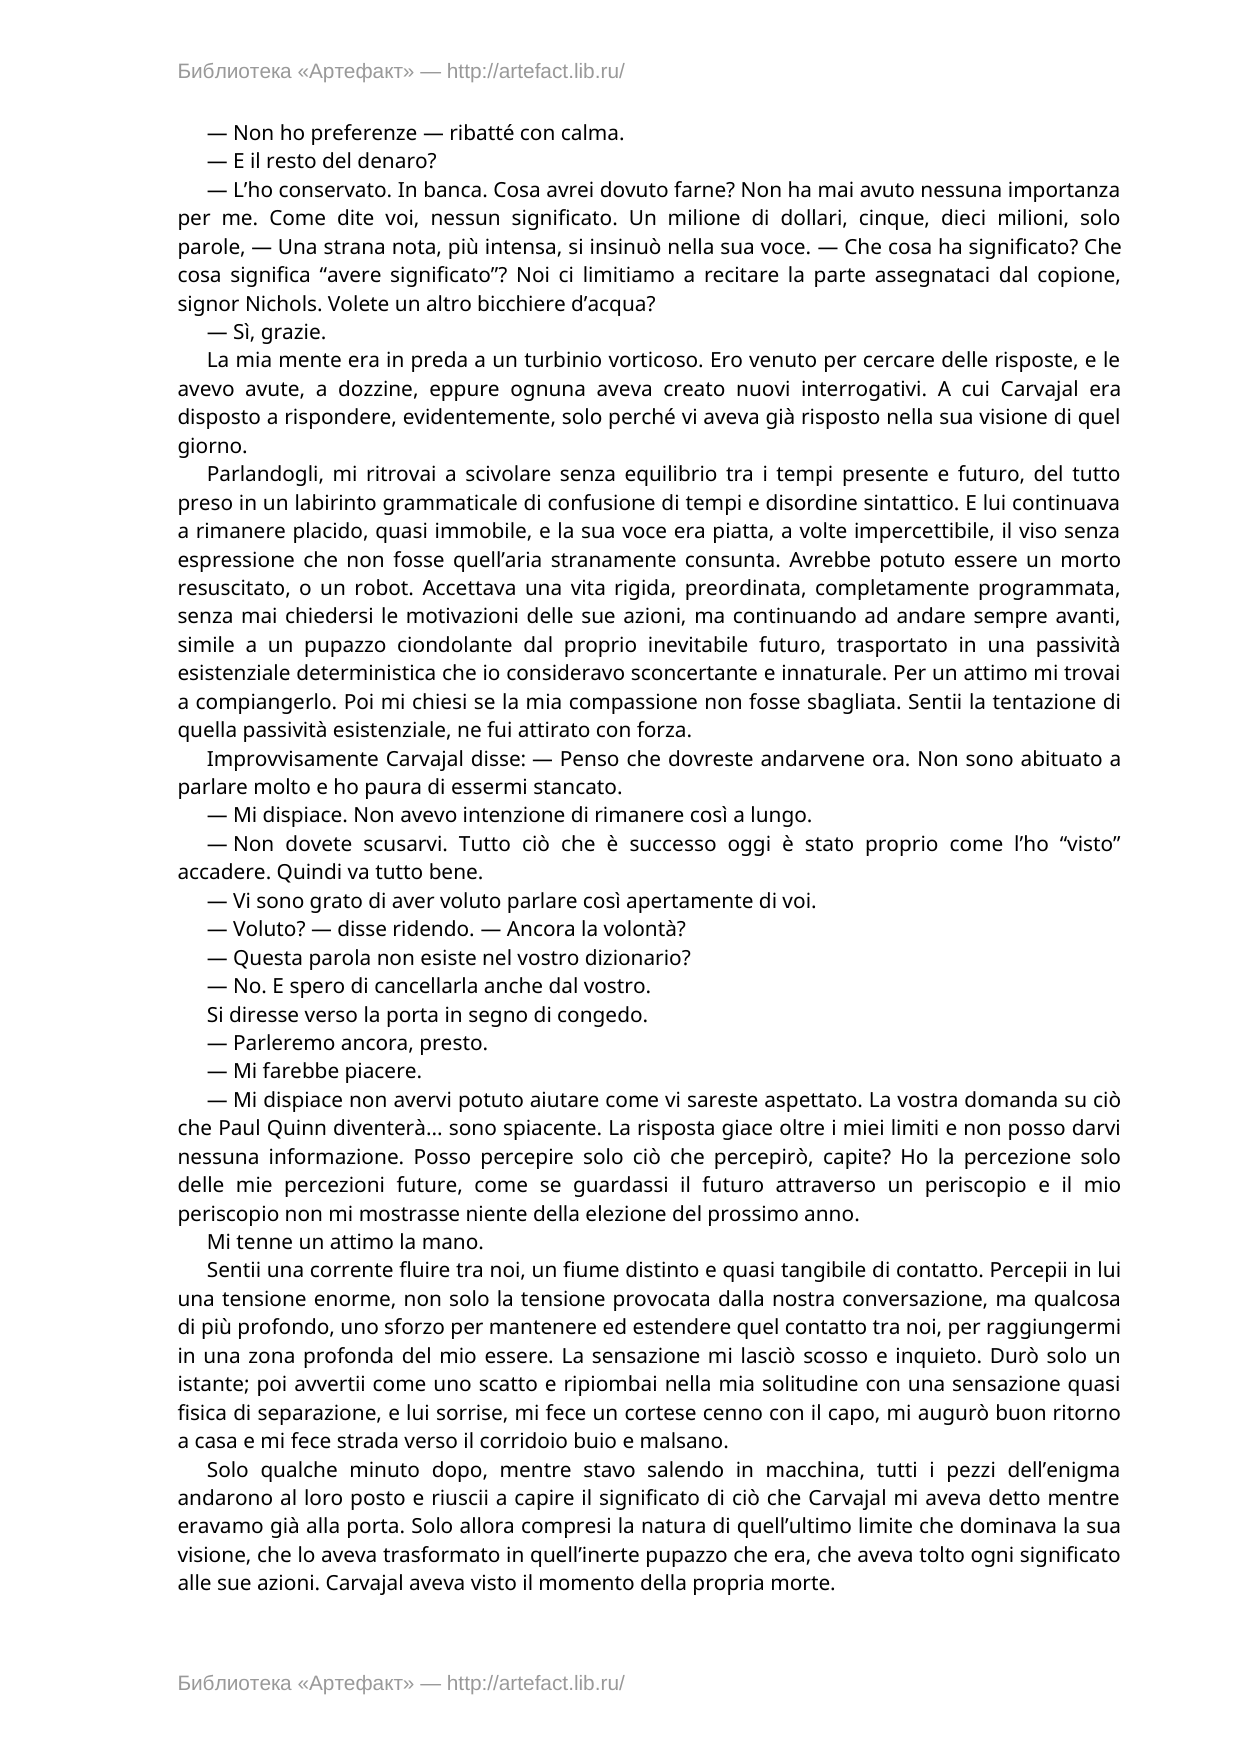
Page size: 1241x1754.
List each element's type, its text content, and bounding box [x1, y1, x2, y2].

text Mi tenne un attimo la mano. [177, 1227, 1122, 1256]
text — Non ho preferenze — ribatté con calma. [177, 118, 1122, 147]
text Si diresse verso la porta in segno di congedo. [177, 1000, 1122, 1028]
text — E il resto del denaro? [177, 147, 1122, 175]
text — Sì, grazie. [177, 317, 1122, 346]
text Solo qualche minuto dopo, mentre stavo salendo in macchina, tutti i pezzi dell’enigma andarono al loro posto e riuscii a capire il significato di ciò che Carvajal mi aveva detto mentre eravamo già alla porta. Solo allora compresi la natura di quell’ultimo limite che dominava la sua visione, che lo aveva trasformato in quell’inerte pupazzo che era, che aveva tolto ogni significato alle sue azioni. Carvajal aveva visto il momento della propria morte. [177, 1455, 1122, 1597]
text — Non dovete scusarvi. Tutto ciò che è successo oggi è stato proprio come l’ho “visto” accadere. Quindi va tutto bene. [177, 829, 1122, 886]
text Sentii una corrente fluire tra noi, un fiume distinto e quasi tangibile di contatto. Percepii in lui una tensione enorme, non solo la tensione provocata dalla nostra conversazione, ma qualcosa di più profondo, uno sforzo per mantenere ed estendere quel contatto tra noi, per raggiungermi in una zona profonda del mio essere. La sensazione mi lasciò scosso e inquieto. Durò solo un istante; poi avvertii come uno scatto e ripiombai nella mia solitudine con una sensazione quasi fisica di separazione, e lui sorrise, mi fece un cortese cenno con il capo, mi augurò buon ritorno a casa e mi fece strada verso il corridoio buio e malsano. [177, 1256, 1122, 1455]
text Improvvisamente Carvajal disse: — Penso che dovreste andarvene ora. Non sono abituato a parlare molto e ho paura di essermi stancato. [177, 744, 1122, 801]
text — L’ho conservato. In banca. Cosa avrei dovuto farne? Non ha mai avuto nessuna importanza per me. Come dite voi, nessun significato. Un milione di dollari, cinque, dieci milioni, solo parole, — Una strana nota, più intensa, si insinuò nella sua voce. — Che cosa ha significato? Che cosa significa “avere significato”? Noi ci limitiamo a recitare la parte assegnataci dal copione, signor Nichols. Volete un altro bicchiere d’acqua? [177, 175, 1122, 317]
text La mia mente era in preda a un turbinio vorticoso. Ero venuto per cercare delle risposte, e le avevo avute, a dozzine, eppure ognuna aveva creato nuovi interrogativi. A cui Carvajal era disposto a rispondere, evidentemente, solo perché vi aveva già risposto nella sua visione di quel giorno. [177, 346, 1122, 459]
text — No. E spero di cancellarla anche dal vostro. [177, 971, 1122, 1000]
text — Parleremo ancora, presto. [177, 1028, 1122, 1057]
text — Mi dispiace. Non avevo intenzione di rimanere così a lungo. [177, 801, 1122, 829]
text — Vi sono grato di aver voluto parlare così apertamente di voi. [177, 886, 1122, 914]
text — Mi farebbe piacere. [177, 1057, 1122, 1085]
text — Voluto? — disse ridendo. — Ancora la volontà? [177, 914, 1122, 943]
text — Mi dispiace non avervi potuto aiutare come vi sareste aspettato. La vostra domanda su ciò che Paul Quinn diventerà... sono spiacente. La risposta giace oltre i miei limiti e non posso darvi nessuna informazione. Posso percepire solo ciò che percepirò, capite? Ho la percezione solo delle mie percezioni future, come se guardassi il futuro attraverso un periscopio e il mio periscopio non mi mostrasse niente della elezione del prossimo anno. [177, 1085, 1122, 1227]
text Parlandogli, mi ritrovai a scivolare senza equilibrio tra i tempi presente e futuro, del tutto preso in un labirinto grammaticale di confusione di tempi e disordine sintattico. E lui continuava a rimanere placido, quasi immobile, e la sua voce era piatta, a volte impercettibile, il viso senza espressione che non fosse quell’aria stranamente consunta. Avrebbe potuto essere un morto resuscitato, o un robot. Accettava una vita rigida, preordinata, completamente programmata, senza mai chiedersi le motivazioni delle sue azioni, ma continuando ad andare sempre avanti, simile a un pupazzo ciondolante dal proprio inevitabile futuro, trasportato in una passività esistenziale deterministica che io consideravo sconcertante e innaturale. Per un attimo mi trovai a compiangerlo. Poi mi chiesi se la mia compassione non fosse sbagliata. Sentii la tentazione di quella passività esistenziale, ne fui attirato con forza. [177, 459, 1122, 744]
text — Questa parola non esiste nel vostro dizionario? [177, 943, 1122, 971]
